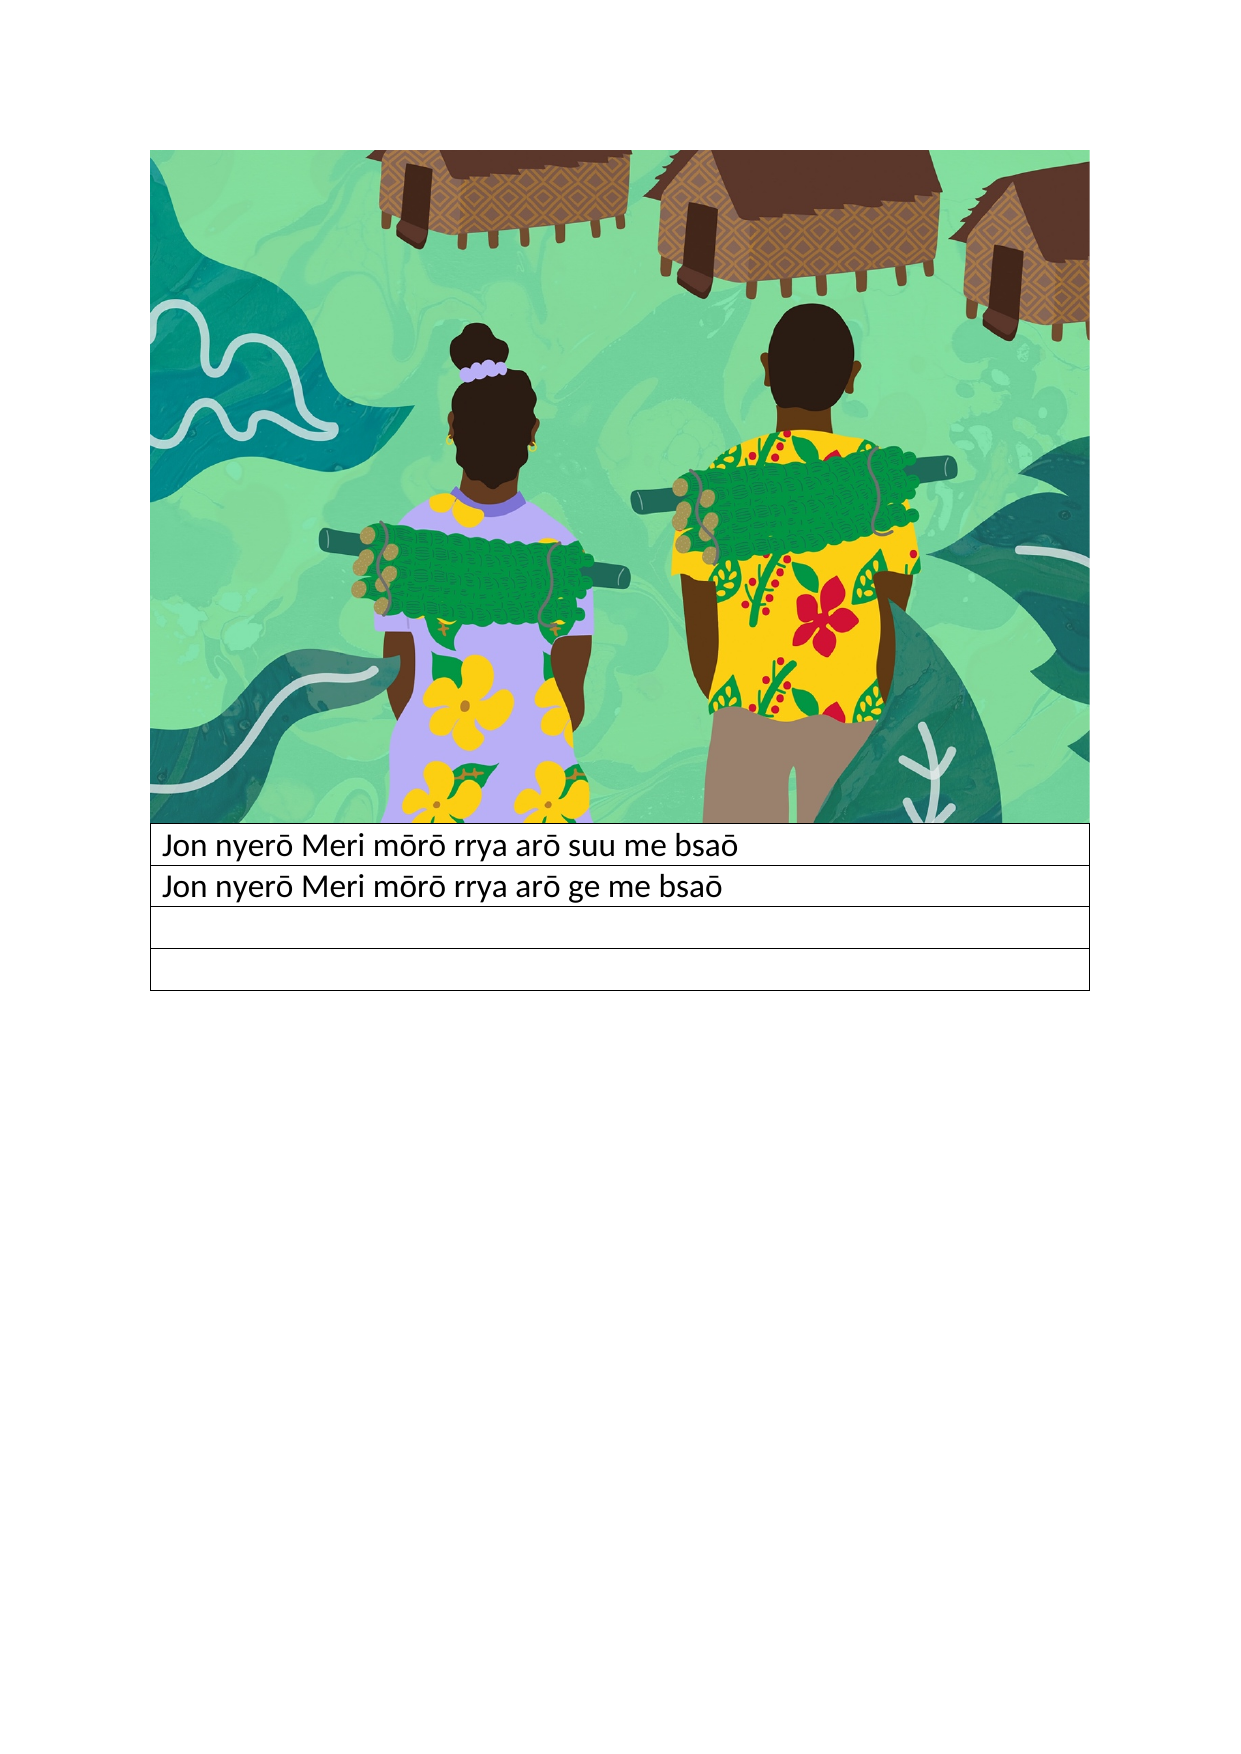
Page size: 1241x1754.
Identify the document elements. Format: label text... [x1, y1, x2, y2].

picture [150, 150, 1090, 823]
table_cell [151, 949, 1089, 990]
table_cell [151, 907, 1089, 948]
table_cell Jon nyerō Meri mōrō rrya arō ge me bsaō [151, 866, 1089, 906]
table_header Jon nyerō Meri mōrō rrya arō suu me bsaō [151, 824, 1089, 864]
